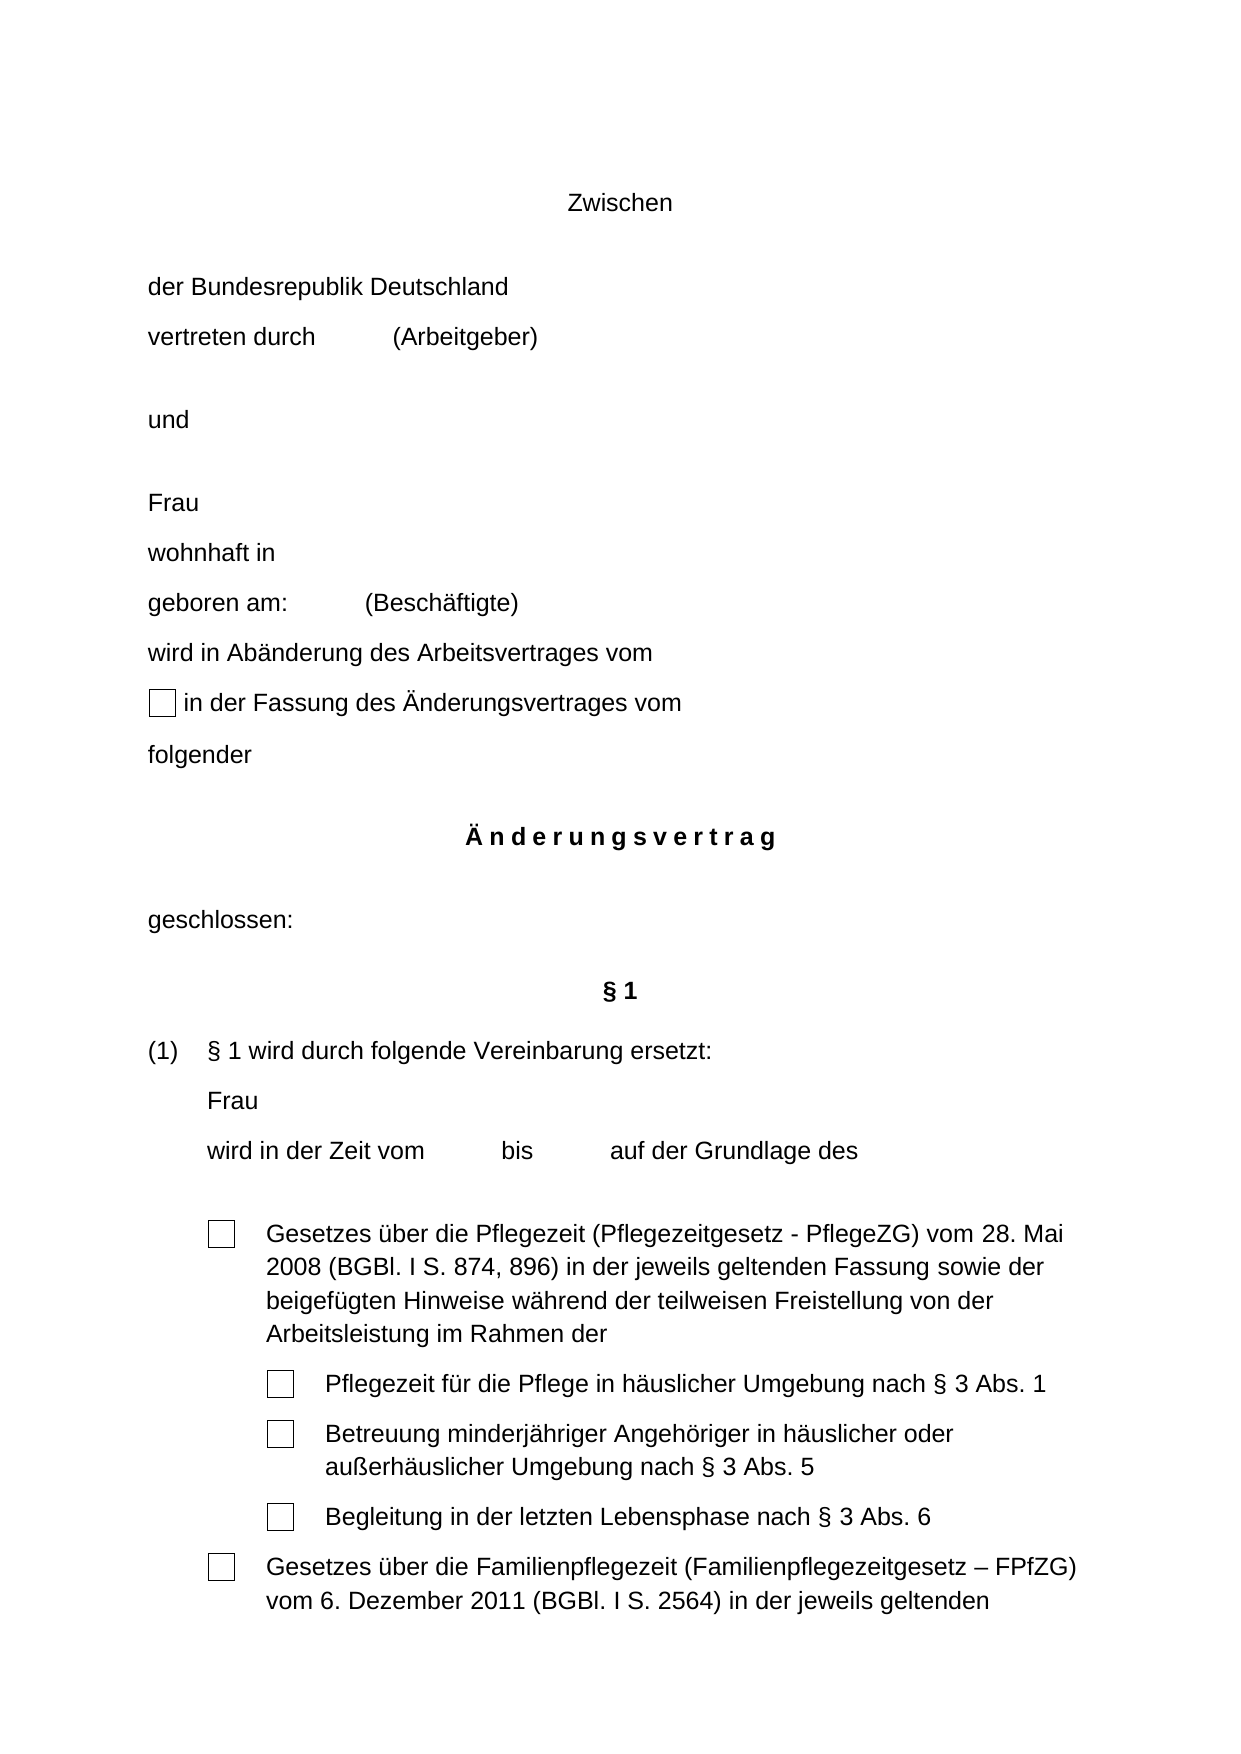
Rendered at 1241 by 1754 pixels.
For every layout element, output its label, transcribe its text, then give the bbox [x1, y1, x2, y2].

text der Bundesrepublik Deutschland [148, 268, 1092, 302]
text Frau [148, 485, 1092, 518]
text (1) § 1 wird durch folgende Vereinbarung ersetzt: [148, 1031, 1092, 1064]
text Gesetzes über die Pflegezeit (Pflegezeitgesetz - PflegeZG) vom 28. Mai 2008 (BGBl. I S. 874, 896) in der jeweils geltenden Fassung sowie der beigefügten Hinweise während der teilweisen Freistellung von der Arbeitsleistung im Rahmen der [207, 1214, 1092, 1348]
text geboren am: (Beschäftigte) [148, 585, 1092, 618]
text Begleitung in der letzten Lebensphase nach § 3 Abs. 6 [266, 1498, 1092, 1531]
text wird in Abänderung des Arbeitsvertrages vom [148, 635, 1092, 668]
text Pflegezeit für die Pflege in häuslicher Umgebung nach § 3 Abs. 1 [266, 1364, 1092, 1398]
text § 1 [148, 973, 1092, 1006]
text wird in der Zeit vom bis auf der Grundlage des [207, 1131, 1092, 1198]
text in der Fassung des Änderungsvertrages vom [148, 685, 1092, 718]
text und [148, 402, 1092, 435]
text Frau [207, 1081, 1092, 1114]
text vertreten durch (Arbeitgeber) [148, 318, 1092, 352]
text Änderungsvertrag [148, 818, 1092, 852]
text Zwischen [148, 185, 1092, 218]
text wohnhaft in [148, 535, 1092, 568]
text Betreuung minderjähriger Angehöriger in häuslicher oder außerhäuslicher Umgebung nach § 3 Abs. 5 [266, 1414, 1092, 1481]
text folgender [148, 735, 1092, 768]
text geschlossen: [148, 902, 1092, 935]
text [207, 1548, 1092, 1614]
